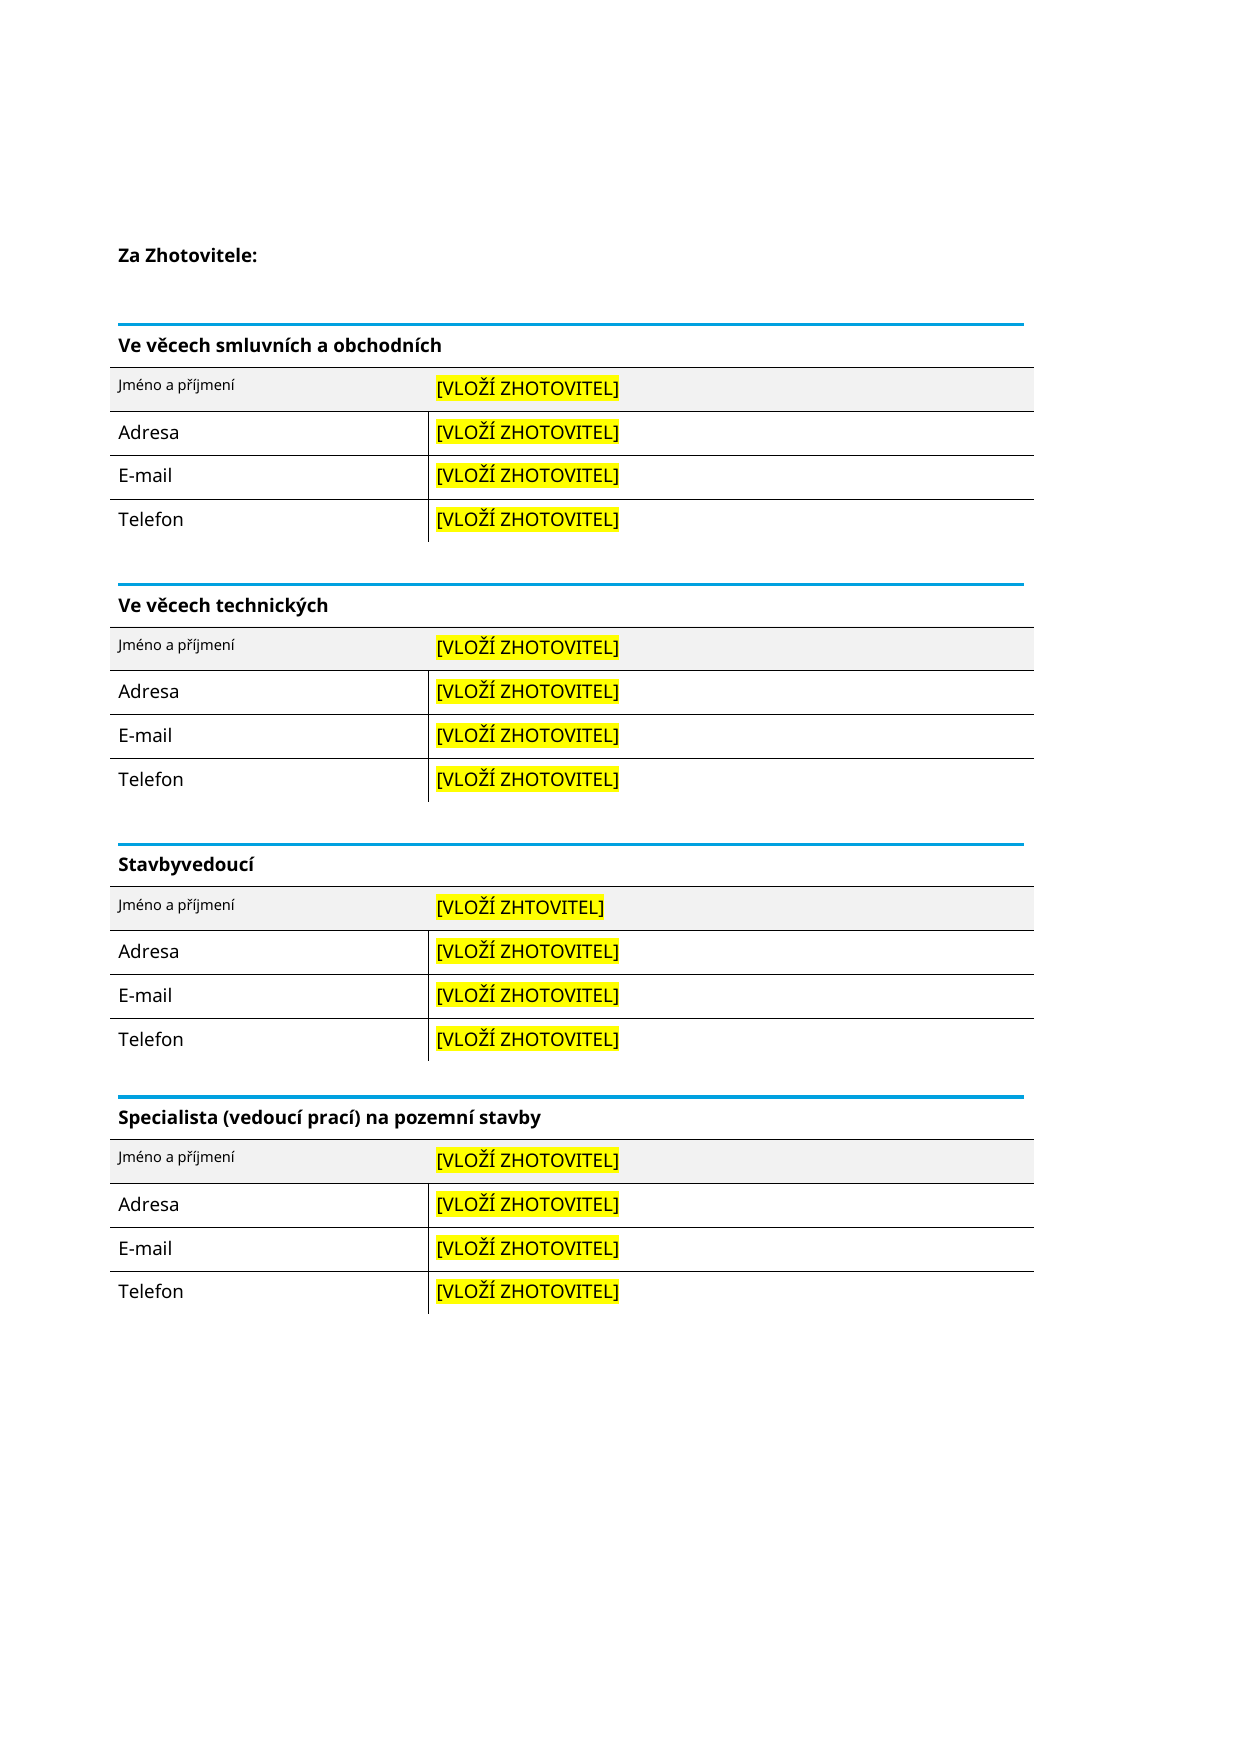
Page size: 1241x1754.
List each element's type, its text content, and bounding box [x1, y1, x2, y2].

table_cell [VLOŽÍ ZHOTOVITEL] [429, 671, 1034, 714]
table_header [VLOŽÍ ZHOTOVITEL] [428, 1140, 1034, 1183]
table_cell Telefon [110, 1019, 428, 1061]
table_header [VLOŽÍ ZHOTOVITEL] [428, 368, 1034, 411]
table_cell Telefon [110, 500, 428, 542]
text Za Zhotovitele: [118, 242, 1024, 268]
table_cell Telefon [110, 759, 428, 802]
table_header [VLOŽÍ ZHTOVITEL] [428, 887, 1034, 930]
table_cell Telefon [110, 1272, 428, 1314]
table_cell [VLOŽÍ ZHOTOVITEL] [429, 1272, 1034, 1314]
table_header Jméno a příjmení [110, 628, 428, 670]
table_cell E-mail [110, 715, 428, 758]
table_header Jméno a příjmení [110, 1140, 428, 1183]
text Ve věcech smluvních a obchodních [118, 326, 1024, 358]
table_cell Adresa [110, 1184, 428, 1227]
table_header Jméno a příjmení [110, 887, 428, 930]
text Specialista (vedoucí prací) na pozemní stavby [118, 1099, 1024, 1130]
table_cell [VLOŽÍ ZHOTOVITEL] [429, 500, 1034, 542]
text Stavbyvedoucí [118, 846, 1024, 877]
table_header Jméno a příjmení [110, 368, 428, 411]
table_cell E-mail [110, 456, 428, 498]
table_cell [VLOŽÍ ZHOTOVITEL] [429, 715, 1034, 758]
table_cell Adresa [110, 931, 428, 974]
table_cell [VLOŽÍ ZHOTOVITEL] [429, 975, 1034, 1018]
table_cell E-mail [110, 975, 428, 1018]
table_cell [VLOŽÍ ZHOTOVITEL] [429, 1228, 1034, 1271]
text Ve věcech technických [118, 586, 1024, 618]
table_cell Adresa [110, 671, 428, 714]
table_header [VLOŽÍ ZHOTOVITEL] [428, 628, 1034, 670]
table_cell [VLOŽÍ ZHOTOVITEL] [429, 412, 1034, 454]
table_cell E-mail [110, 1228, 428, 1271]
table_cell [VLOŽÍ ZHOTOVITEL] [429, 931, 1034, 974]
table_cell [VLOŽÍ ZHOTOVITEL] [429, 759, 1034, 802]
table_cell [VLOŽÍ ZHOTOVITEL] [429, 1019, 1034, 1061]
table_cell Adresa [110, 412, 428, 454]
table_cell [VLOŽÍ ZHOTOVITEL] [429, 456, 1034, 498]
table_cell [VLOŽÍ ZHOTOVITEL] [429, 1184, 1034, 1227]
